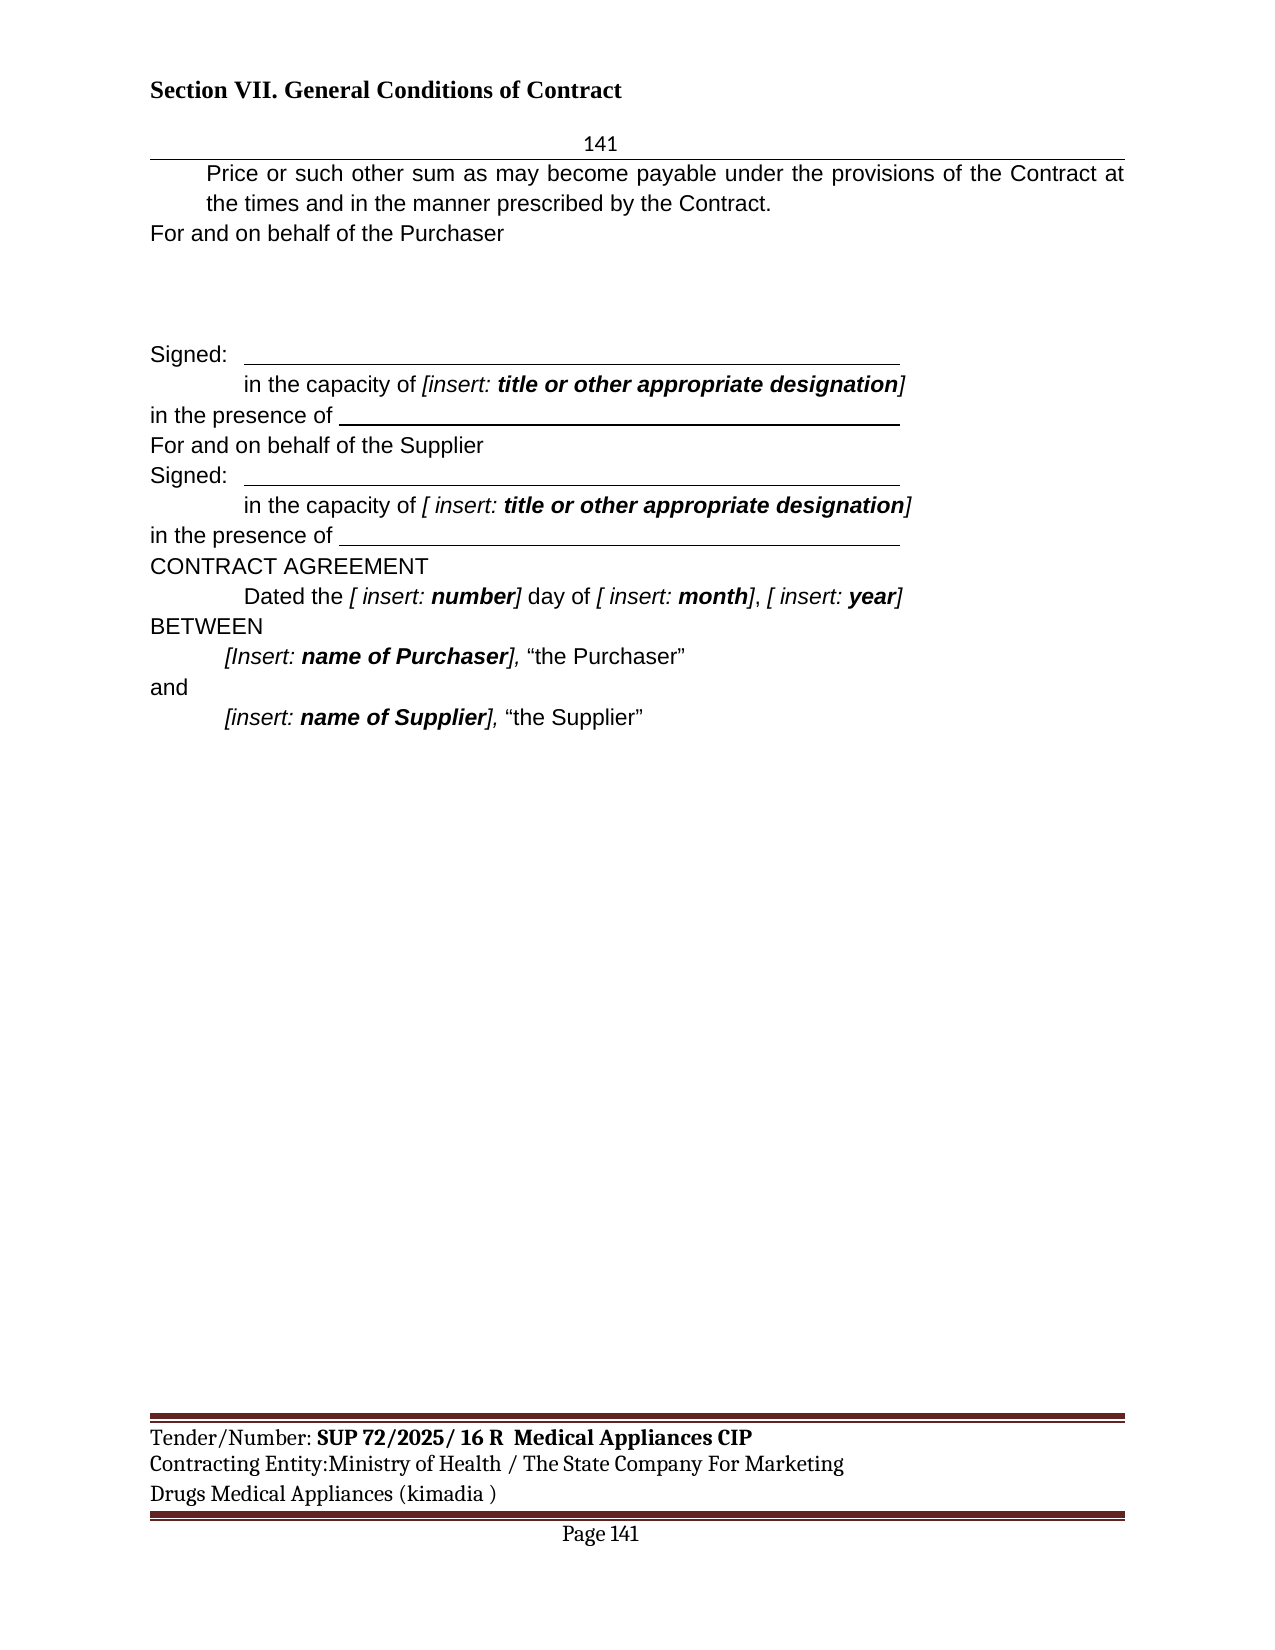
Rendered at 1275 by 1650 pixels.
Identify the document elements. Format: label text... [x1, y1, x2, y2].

text For and on behalf of the Supplier [150, 432, 1125, 458]
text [150, 160, 1125, 217]
text Dated the [ insert: number] day of [ insert: month], [ insert: year] [150, 583, 1125, 609]
text in the presence of [150, 522, 1125, 549]
text CONTRACT AGREEMENT [150, 553, 1125, 579]
text [insert: name of Supplier], “the Supplier” [150, 704, 1125, 730]
text Signed: [150, 341, 1125, 368]
text in the presence of [150, 402, 1125, 428]
text in the capacity of [ insert: title or other appropriate designation] [150, 492, 1125, 519]
text [Insert: name of Purchaser], “the Purchaser” [150, 643, 1125, 670]
text Signed: [150, 462, 1125, 488]
text and [150, 673, 1125, 700]
text For and on behalf of the Purchaser [150, 220, 1125, 247]
text BETWEEN [150, 613, 1125, 639]
text in the capacity of [insert: title or other appropriate designation] [150, 371, 1125, 398]
